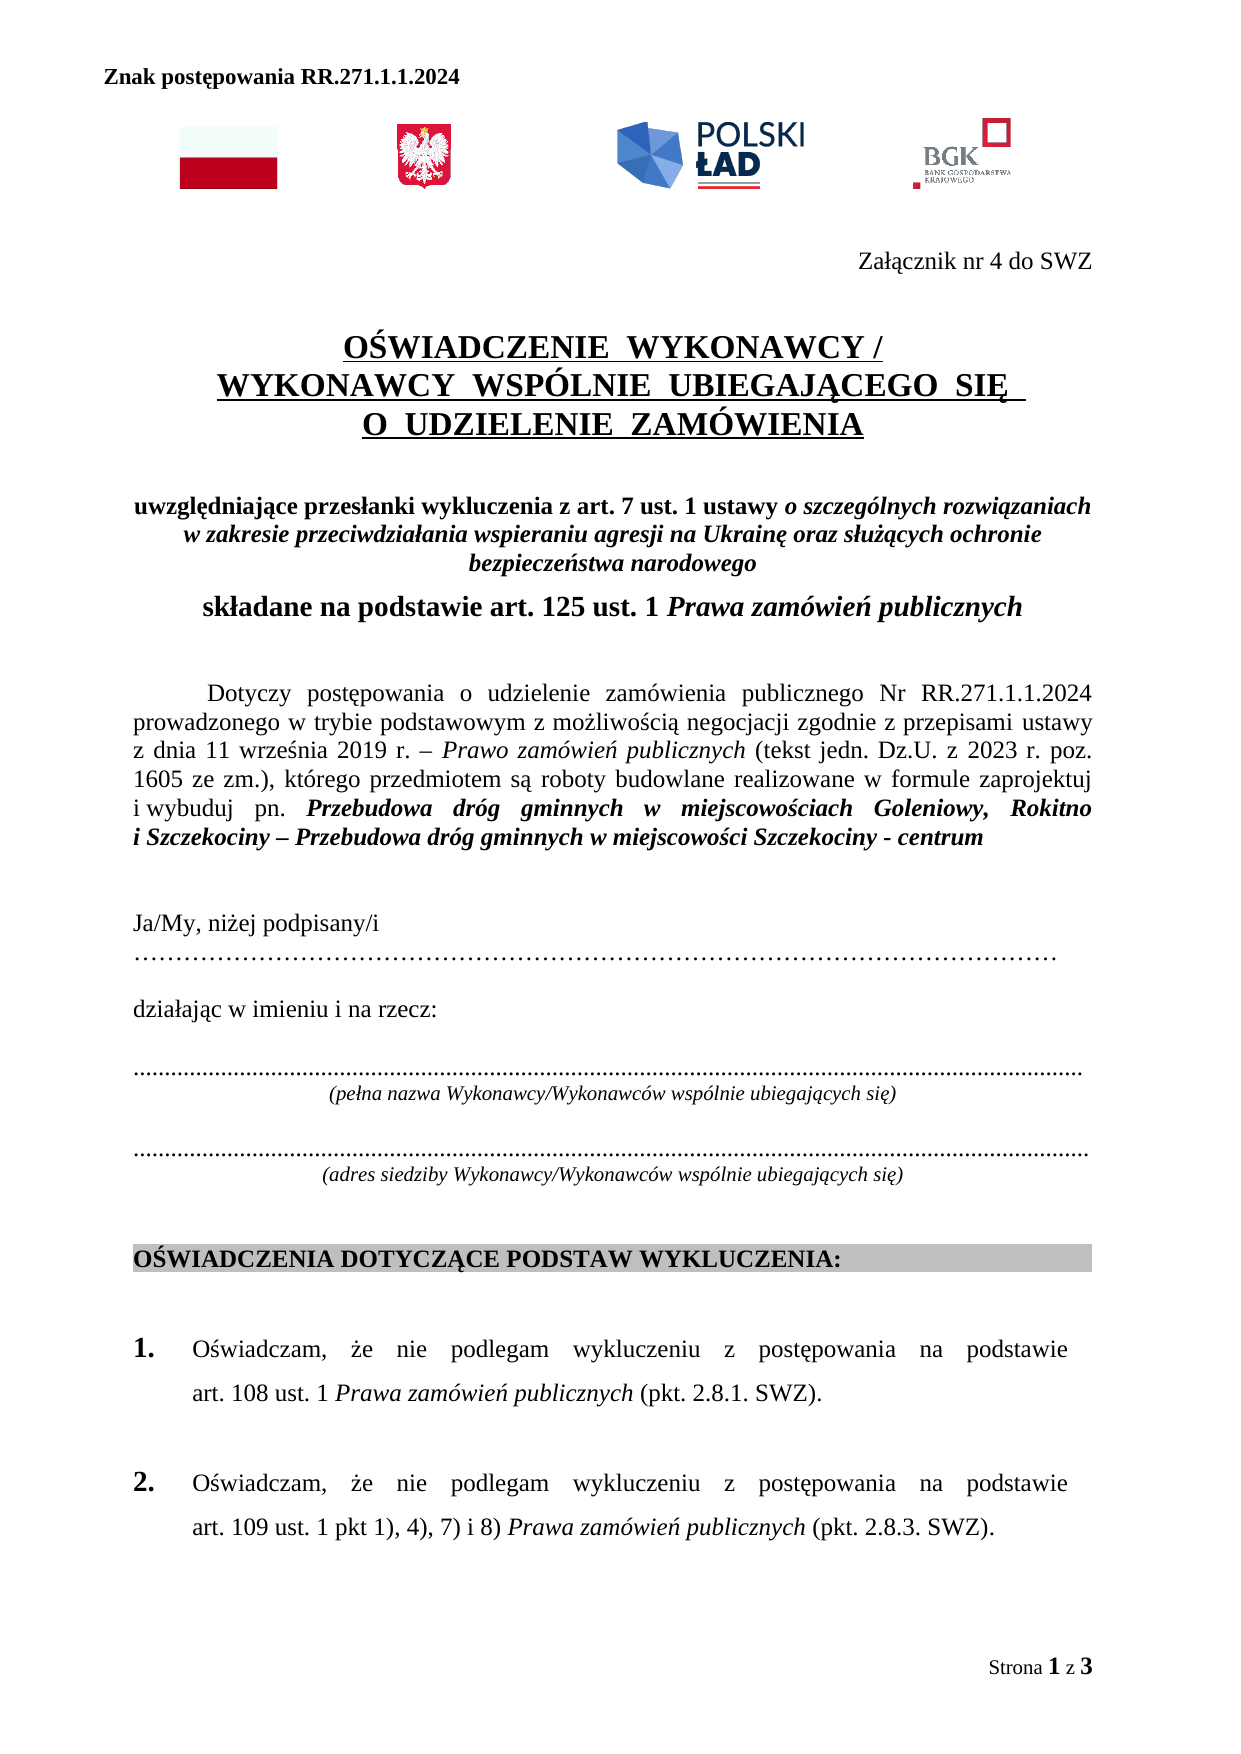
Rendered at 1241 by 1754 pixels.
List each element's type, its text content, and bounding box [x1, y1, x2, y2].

picture [913, 118, 1011, 189]
text (pełna nazwa Wykonawcy/Wykonawców wspólnie ubiegających się) [133, 1081, 1092, 1105]
list Oświadczam, że nie podlegam wykluczeniu z postępowania na podstawie art. 108 ust. 1 Prawa zamówień publicznych (pkt. 2.8.1. SWZ). [133, 1330, 1092, 1407]
text O UDZIELENIE ZAMÓWIENIA [133, 404, 1092, 442]
text Dotyczy postępowania o udzielenie zamówienia publicznego Nr RR.271.1.1.2024 prowadzonego w trybie podstawowym z możliwością negocjacji zgodnie z przepisami ustawy z dnia 11 września 2019 r. – Prawo zamówień publicznych (tekst jedn. Dz.U. z 2023 r. poz. 1605 ze zm.), którego przedmiotem są roboty budowlane realizowane w formule zaprojektuj i wybuduj pn. Przebudowa dróg gminnych w miejscowościach Goleniowy, Rokitno i Szczekociny – Przebudowa dróg gminnych w miejscowości Szczekociny - centrum [133, 678, 1092, 851]
text ......................................................................................................................................................... [133, 1133, 1092, 1162]
picture [179, 127, 278, 189]
text Ja/My, niżej podpisany/i [133, 908, 1092, 937]
picture [397, 124, 451, 189]
text Załącznik nr 4 do SWZ [133, 246, 1092, 274]
text uwzględniające przesłanki wykluczenia z art. 7 ust. 1 ustawy o szczególnych rozwiązaniach w zakresie przeciwdziałania wspieraniu agresji na Ukrainę oraz służących ochronie bezpieczeństwa narodowego [133, 491, 1092, 577]
picture [617, 122, 804, 189]
text WYKONAWCY WSPÓLNIE UBIEGAJĄCEGO SIĘ [133, 366, 1092, 404]
text ........................................................................................................................................................ [133, 1052, 1092, 1081]
text działając w imieniu i na rzecz: [133, 994, 1092, 1023]
text ………………………………………………………………………………………………… [133, 937, 1092, 966]
text składane na podstawie art. 125 ust. 1 Prawa zamówień publicznych [133, 589, 1092, 623]
text OŚWIADCZENIE WYKONAWCY / [133, 327, 1092, 366]
text OŚWIADCZENIA DOTYCZĄCE PODSTAW WYKLUCZENIA: [133, 1244, 1092, 1272]
list Oświadczam, że nie podlegam wykluczeniu z postępowania na podstawie art. 109 ust. 1 pkt 1), 4), 7) i 8) Prawa zamówień publicznych (pkt. 2.8.3. SWZ). [133, 1464, 1092, 1541]
text (adres siedziby Wykonawcy/Wykonawców wspólnie ubiegających się) [133, 1162, 1092, 1186]
